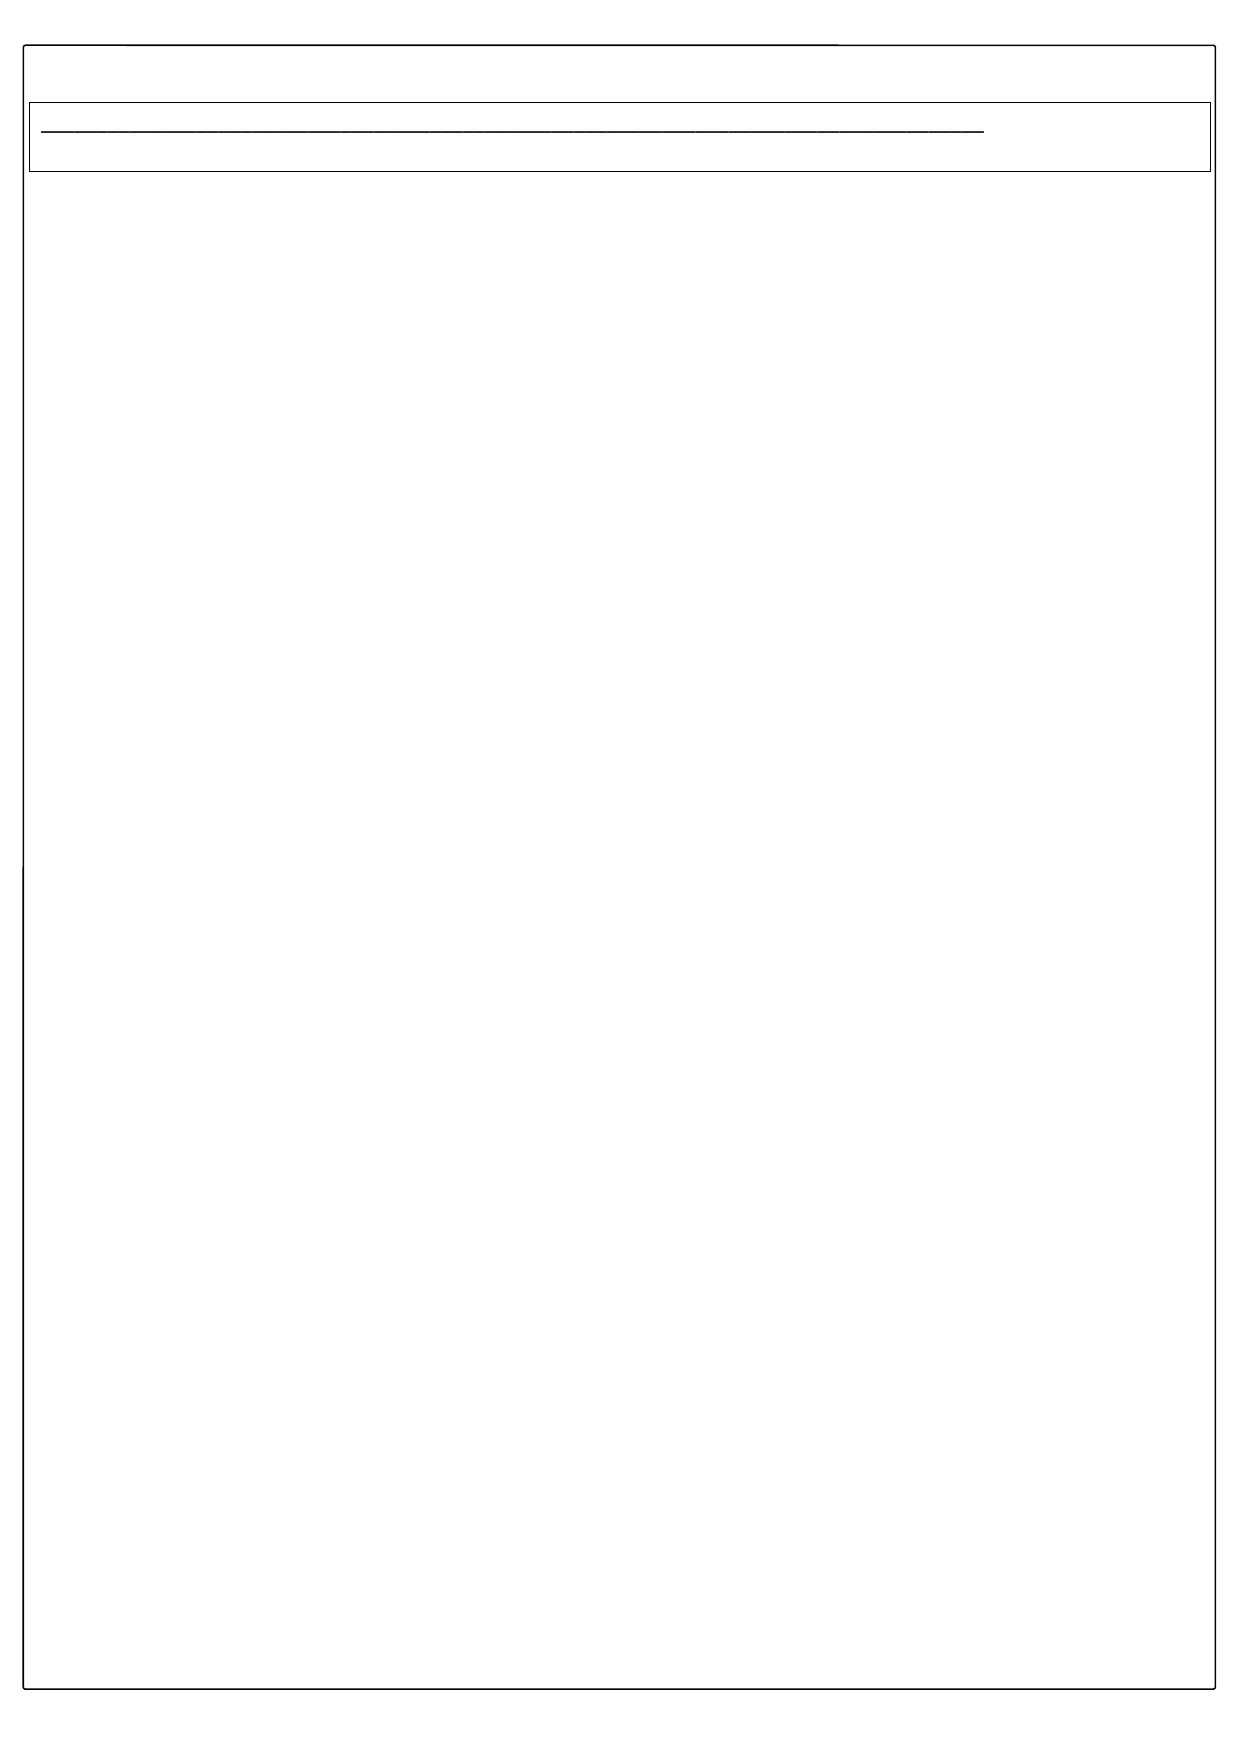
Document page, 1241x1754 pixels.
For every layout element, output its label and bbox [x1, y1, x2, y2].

table_cell [30, 103, 1210, 171]
